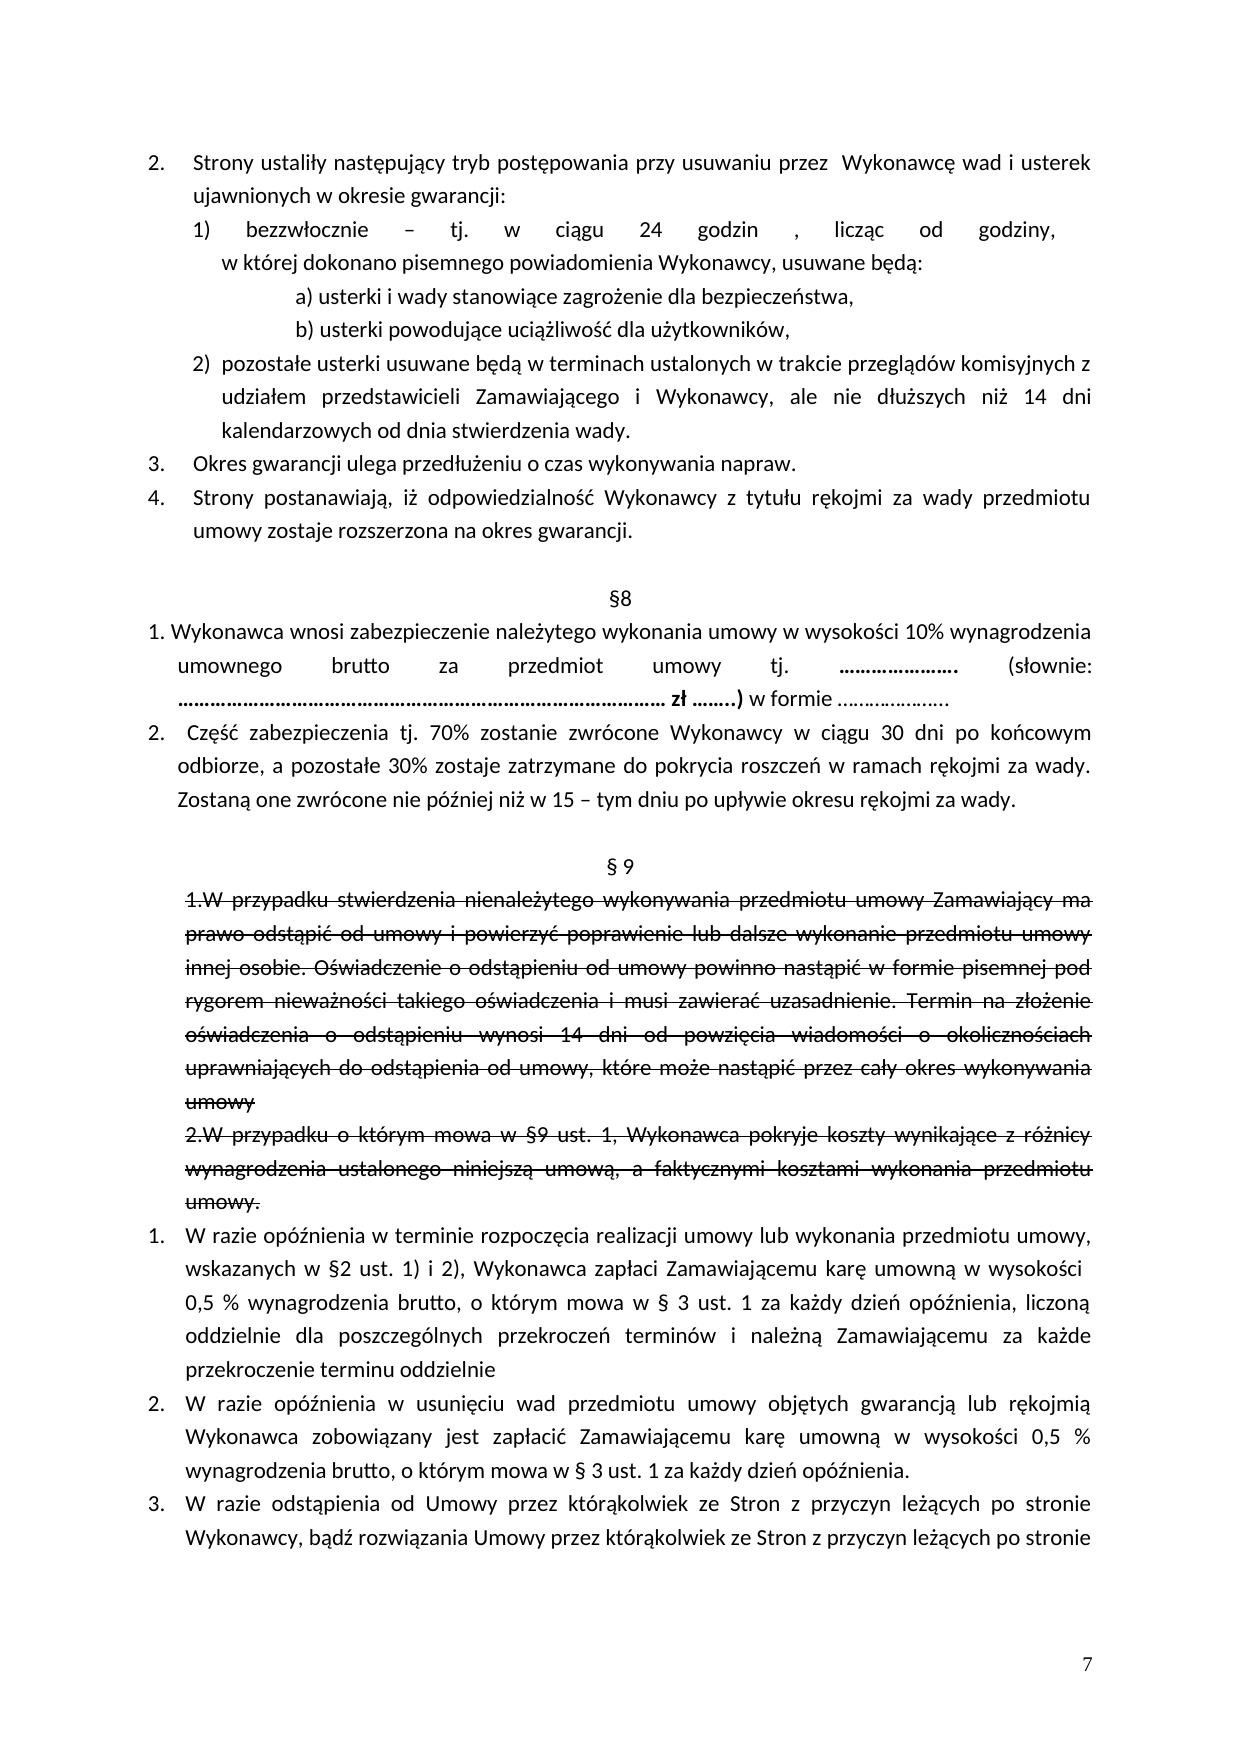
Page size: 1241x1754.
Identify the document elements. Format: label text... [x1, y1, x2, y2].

text 1.W przypadku stwierdzenia nienależytego wykonywania przedmiotu umowy Zamawiający ma prawo odstąpić od umowy i powierzyć poprawienie lub dalsze wykonanie przedmiotu umowy innej osobie. Oświadczenie o odstąpieniu od umowy powinno nastąpić w formie pisemnej pod rygorem nieważności takiego oświadczenia i musi zawierać uzasadnienie. Termin na złożenie oświadczenia o odstąpieniu wynosi 14 dni od powzięcia wiadomości o okolicznościach uprawniających do odstąpienia od umowy, które może nastąpić przez cały okres wykonywania umowy [185, 902, 1093, 1002]
text 1.W przypadku stwierdzenia nienależytego wykonywania przedmiotu umowy Zamawiający ma prawo odstąpić od umowy i powierzyć poprawienie lub dalsze wykonanie przedmiotu umowy innej osobie. Oświadczenie o odstąpieniu od umowy powinno nastąpić w formie pisemnej pod rygorem nieważności takiego oświadczenia i musi zawierać uzasadnienie. Termin na złożenie oświadczenia o odstąpieniu wynosi 14 dni od powzięcia wiadomości o okolicznościach uprawniających do odstąpienia od umowy, które może nastąpić przez cały okres wykonywania umowy [185, 1003, 1093, 1115]
list Strony ustaliły następujący tryb postępowania przy usuwaniu przez Wykonawcę wad i usterek ujawnionych w okresie gwarancji: [148, 148, 1093, 209]
text 2) pozostałe usterki usuwane będą w terminach ustalonych w trakcie przeglądów komisyjnych z udziałem przedstawicieli Zamawiającego i Wykonawcy, ale nie dłuższych niż 14 dni kalendarzowych od dnia stwierdzenia wady. [192, 349, 1093, 444]
list W razie opóźnienia w terminie rozpoczęcia realizacji umowy lub wykonania przedmiotu umowy, wskazanych w §2 ust. 1) i 2), Wykonawca zapłaci Zamawiającemu karę umowną w wysokości 0,5 % wynagrodzenia brutto, o którym mowa w § 3 ust. 1 za każdy dzień opóźnienia, liczoną oddzielnie dla poszczególnych przekroczeń terminów i należną Zamawiającemu za każde przekroczenie terminu oddzielnie [148, 1221, 1093, 1383]
text 2. Część zabezpieczenia tj. 70% zostanie zwrócone Wykonawcy w ciągu 30 dni po końcowym odbiorze, a pozostałe 30% zostaje zatrzymane do pokrycia roszczeń w ramach rękojmi za wady. Zostaną one zwrócone nie później niż w 15 – tym dniu po upływie okresu rękojmi za wady. [148, 718, 1093, 813]
list Okres gwarancji ulega przedłużeniu o czas wykonywania napraw. [148, 449, 1093, 477]
text 1) bezzwłocznie – tj. w ciągu 24 godzin , licząc od godziny, w której dokonano pisemnego powiadomienia Wykonawcy, usuwane będą: [192, 215, 1093, 276]
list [148, 1489, 1093, 1551]
text 1. Wykonawca wnosi zabezpieczenie należytego wykonania umowy w wysokości 10% wynagrodzenia umownego brutto za przedmiot umowy tj. …………………. (słownie: ……………………………………………………………………………… zł ……..) w formie ………………... [148, 617, 1093, 712]
text 2.W przypadku o którym mowa w §9 ust. 1, Wykonawca pokryje koszty wynikające z różnicy wynagrodzenia ustalonego niniejszą umową, a faktycznymi kosztami wykonania przedmiotu umowy. [185, 1120, 1093, 1169]
list Strony postanawiają, iż odpowiedzialność Wykonawcy z tytułu rękojmi za wady przedmiotu umowy zostaje rozszerzona na okres gwarancji. [148, 483, 1093, 544]
text 2.W przypadku o którym mowa w §9 ust. 1, Wykonawca pokryje koszty wynikające z różnicy wynagrodzenia ustalonego niniejszą umową, a faktycznymi kosztami wykonania przedmiotu umowy. [185, 1171, 1093, 1215]
text §8 [148, 584, 1093, 612]
text § 9 [148, 852, 1093, 880]
list W razie opóźnienia w usunięciu wad przedmiotu umowy objętych gwarancją lub rękojmią Wykonawca zobowiązany jest zapłacić Zamawiającemu karę umowną w wysokości 0,5 % wynagrodzenia brutto, o którym mowa w § 3 ust. 1 za każdy dzień opóźnienia. [148, 1389, 1093, 1484]
text a) usterki i wady stanowiące zagrożenie dla bezpieczeństwa, [148, 282, 1093, 310]
text b) usterki powodujące uciążliwość dla użytkowników, [148, 315, 1093, 343]
